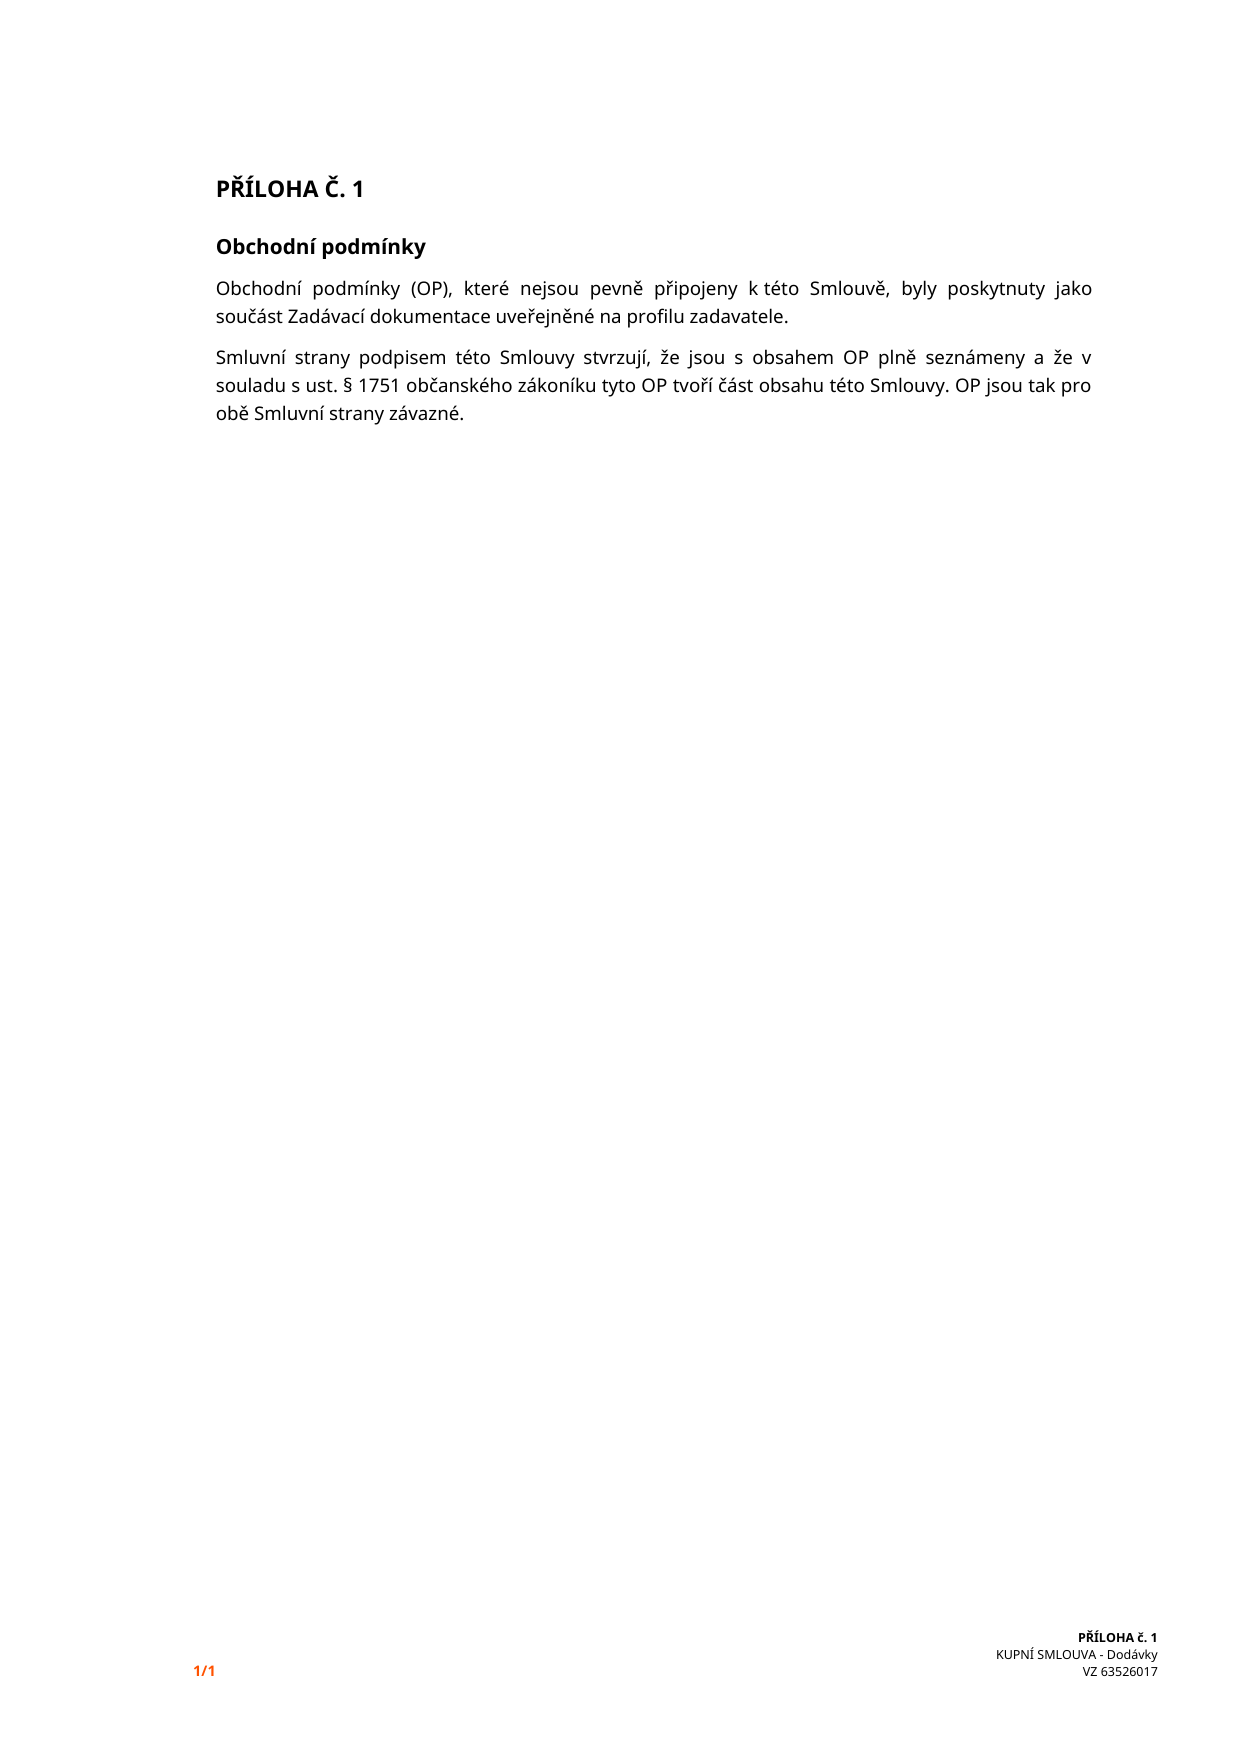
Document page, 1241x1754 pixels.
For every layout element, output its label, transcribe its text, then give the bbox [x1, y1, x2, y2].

text Příloha č. 1 [216, 172, 1093, 204]
text Obchodní podmínky [216, 232, 1093, 260]
text Smluvní strany podpisem této Smlouvy stvrzují, že jsou s obsahem OP plně seznámeny a že v souladu s ust. § 1751 občanského zákoníku tyto OP tvoří část obsahu této Smlouvy. OP jsou tak pro obě Smluvní strany závazné. [216, 344, 1093, 426]
text Obchodní podmínky (OP), které nejsou pevně připojeny k této Smlouvě, byly poskytnuty jako součást Zadávací dokumentace uveřejněné na profilu zadavatele. [216, 276, 1093, 329]
